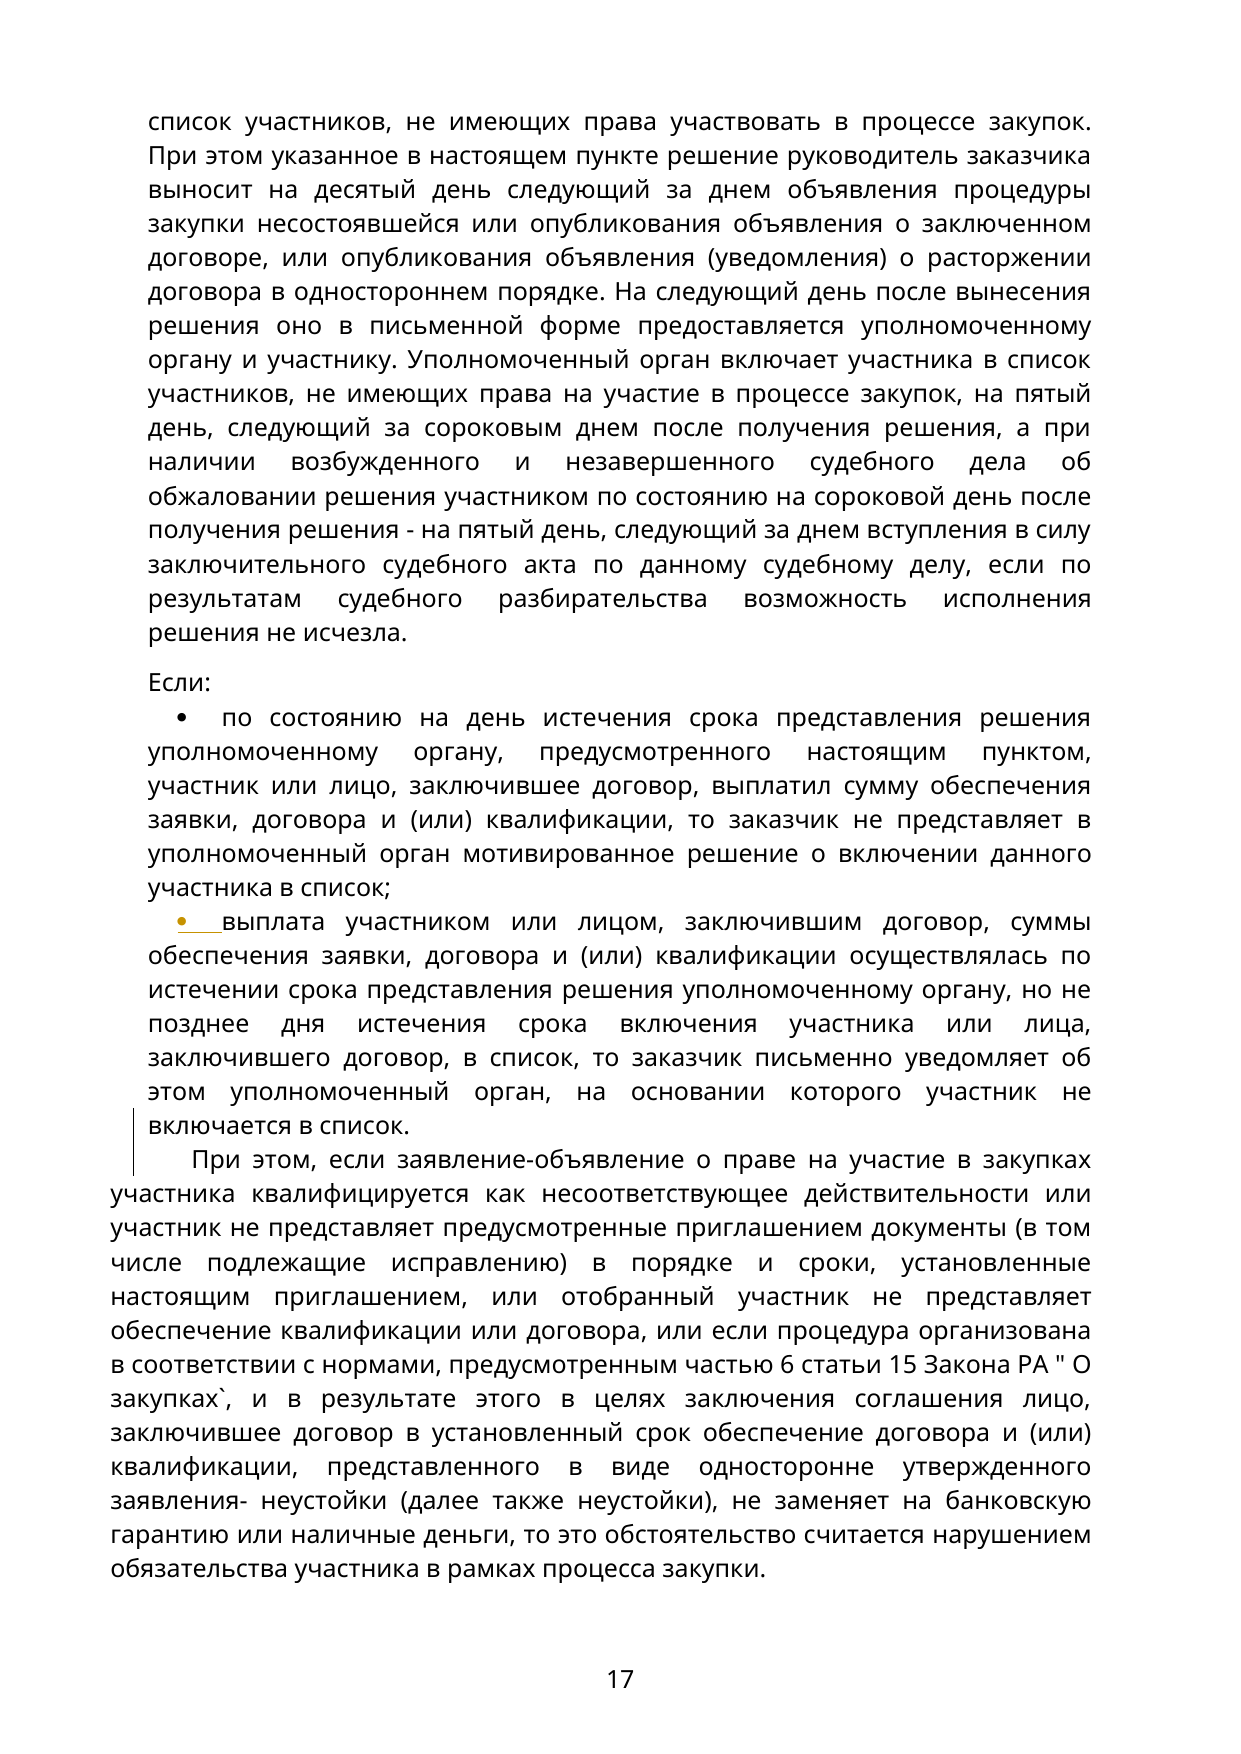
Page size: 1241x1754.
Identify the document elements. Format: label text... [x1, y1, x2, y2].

text Если: [148, 665, 1092, 699]
list выплата участником или лицом, заключившим договор, суммы обеспечения заявки, договора и (или) квалификации осуществлялась по истечении срока представления решения уполномоченному органу, но не позднее дня истечения срока включения участника или лица, заключившего договор, в список, то заказчик письменно уведомляет об этом уполномоченный орган, на основании которого участник не включается в список. [148, 903, 1092, 1142]
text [148, 103, 1092, 648]
list по состоянию на день истечения срока представления решения уполномоченному органу, предусмотренного настоящим пунктом, участник или лицо, заключившее договор, выплатил сумму обеспечения заявки, договора и (или) квалификации, то заказчик не представляет в уполномоченный орган мотивированное решение о включении данного участника в список; [148, 699, 1092, 903]
text При этом, если заявление-объявление о праве на участие в закупках участника квалифицируется как несоответствующее действительности или участник не представляет предусмотренные приглашением документы (в том числе подлежащие исправлению) в порядке и сроки, установленные настоящим приглашением, или отобранный участник не представляет обеспечение квалификации или договора, или если процедура организована в соответствии с нормами, предусмотренным частью 6 статьи 15 Закона РА " О закупках`, и в результате этого в целях заключения соглашения лицо, заключившее договор в установленный срок обеспечение договора и (или) квалификации, представленного в виде односторонне утвержденного заявления- неустойки (далее также неустойки), не заменяет на банковскую гарантию или наличные деньги, то это обстоятельство считается нарушением обязательства участника в рамках процесса закупки. [110, 1142, 1092, 1585]
